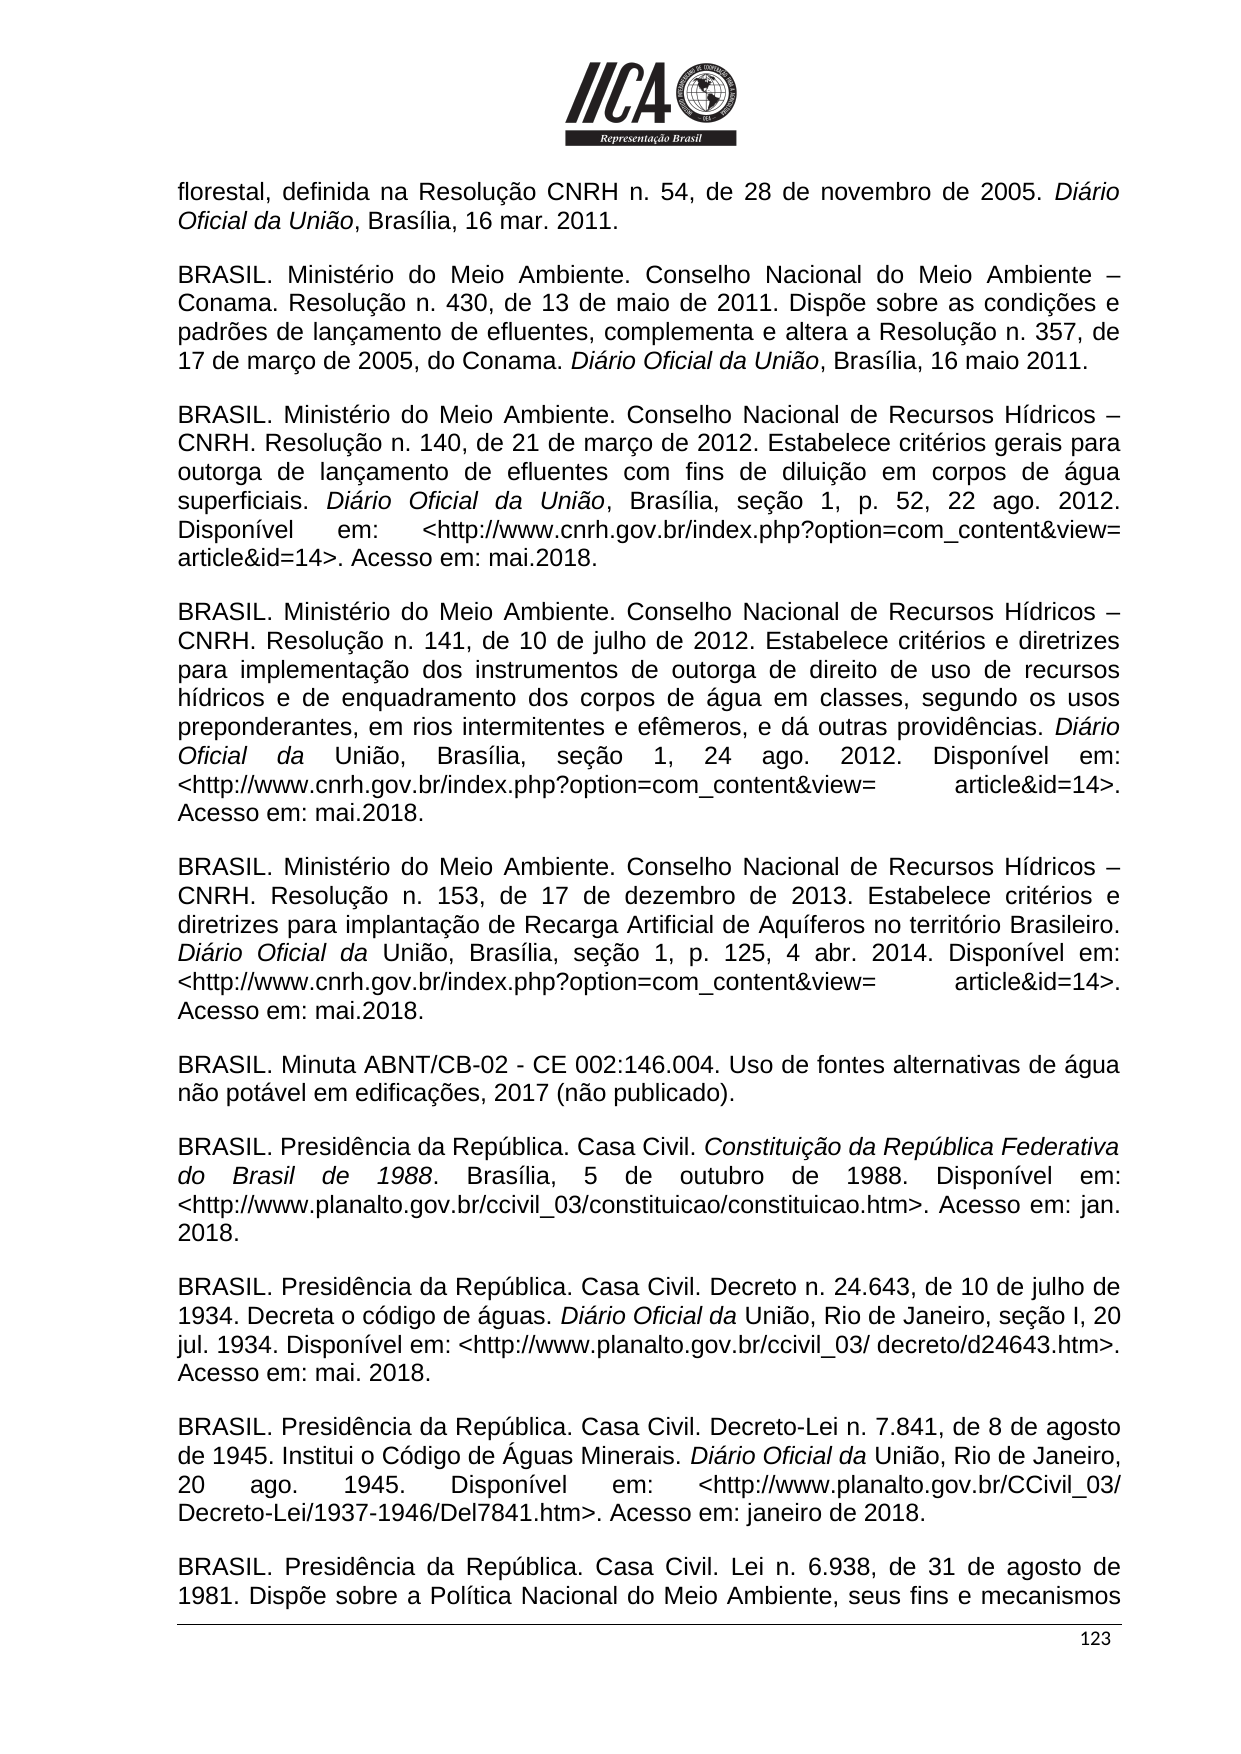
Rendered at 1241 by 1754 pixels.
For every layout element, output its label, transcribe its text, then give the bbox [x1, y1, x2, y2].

text BRASIL. Ministério do Meio Ambiente. Conselho Nacional do Meio Ambiente – Conama. Resolução n. 430, de 13 de maio de 2011. Dispõe sobre as condições e padrões de lançamento de efluentes, complementa e altera a Resolução n. 357, de 17 de março de 2005, do Conama. Diário Oficial da União, Brasília, 16 maio 2011. [177, 260, 1122, 375]
text BRASIL. Presidência da República. Casa Civil. Constituição da República Federativa do Brasil de 1988. Brasília, 5 de outubro de 1988. Disponível em: <http://www.planalto.gov.br/ccivil_03/constituicao/constituicao.htm>. Acesso em: jan. 2018. [177, 1132, 1122, 1247]
text BRASIL. Ministério do Meio Ambiente. Conselho Nacional de Recursos Hídricos – CNRH. Resolução n. 153, de 17 de dezembro de 2013. Estabelece critérios e diretrizes para implantação de Recarga Artificial de Aquíferos no território Brasileiro. Diário Oficial da União, Brasília, seção 1, p. 125, 4 abr. 2014. Disponível em: <http://www.cnrh.gov.br/index.php?option=com_content&view= article&id=14>. Acesso em: mai.2018. [177, 852, 1122, 1025]
picture [560, 58, 740, 148]
text BRASIL. Minuta ABNT/CB-02 - CE 002:146.004. Uso de fontes alternativas de água não potável em edificações, 2017 (não publicado). [177, 1050, 1122, 1107]
text BRASIL. Ministério do Meio Ambiente. Conselho Nacional de Recursos Hídricos – CNRH. Resolução n. 140, de 21 de março de 2012. Estabelece critérios gerais para outorga de lançamento de efluentes com fins de diluição em corpos de água superficiais. Diário Oficial da União, Brasília, seção 1, p. 52, 22 ago. 2012. Disponível em: <http://www.cnrh.gov.br/index.php?option=com_content&view= article&id=14>. Acesso em: mai.2018. [177, 400, 1122, 572]
text BRASIL. Ministério do Meio Ambiente. Conselho Nacional de Recursos Hídricos – CNRH. Resolução n. 141, de 10 de julho de 2012. Estabelece critérios e diretrizes para implementação dos instrumentos de outorga de direito de uso de recursos hídricos e de enquadramento dos corpos de água em classes, segundo os usos preponderantes, em rios intermitentes e efêmeros, e dá outras providências. Diário Oficial da União, Brasília, seção 1, 24 ago. 2012. Disponível em: <http://www.cnrh.gov.br/index.php?option=com_content&view= article&id=14>. Acesso em: mai.2018. [177, 597, 1122, 827]
text BRASIL. Presidência da República. Casa Civil. Decreto-Lei n. 7.841, de 8 de agosto de 1945. Institui o Código de Águas Minerais. Diário Oficial da União, Rio de Janeiro, 20 ago. 1945. Disponível em: <http://www.planalto.gov.br/CCivil_03/ Decreto-Lei/1937-1946/Del7841.htm>. Acesso em: janeiro de 2018. [177, 1412, 1122, 1527]
text BRASIL. Presidência da República. Casa Civil. Decreto n. 24.643, de 10 de julho de 1934. Decreta o código de águas. Diário Oficial da União, Rio de Janeiro, seção I, 20 jul. 1934. Disponível em: <http://www.planalto.gov.br/ccivil_03/ decreto/d24643.htm>. Acesso em: mai. 2018. [177, 1272, 1122, 1387]
